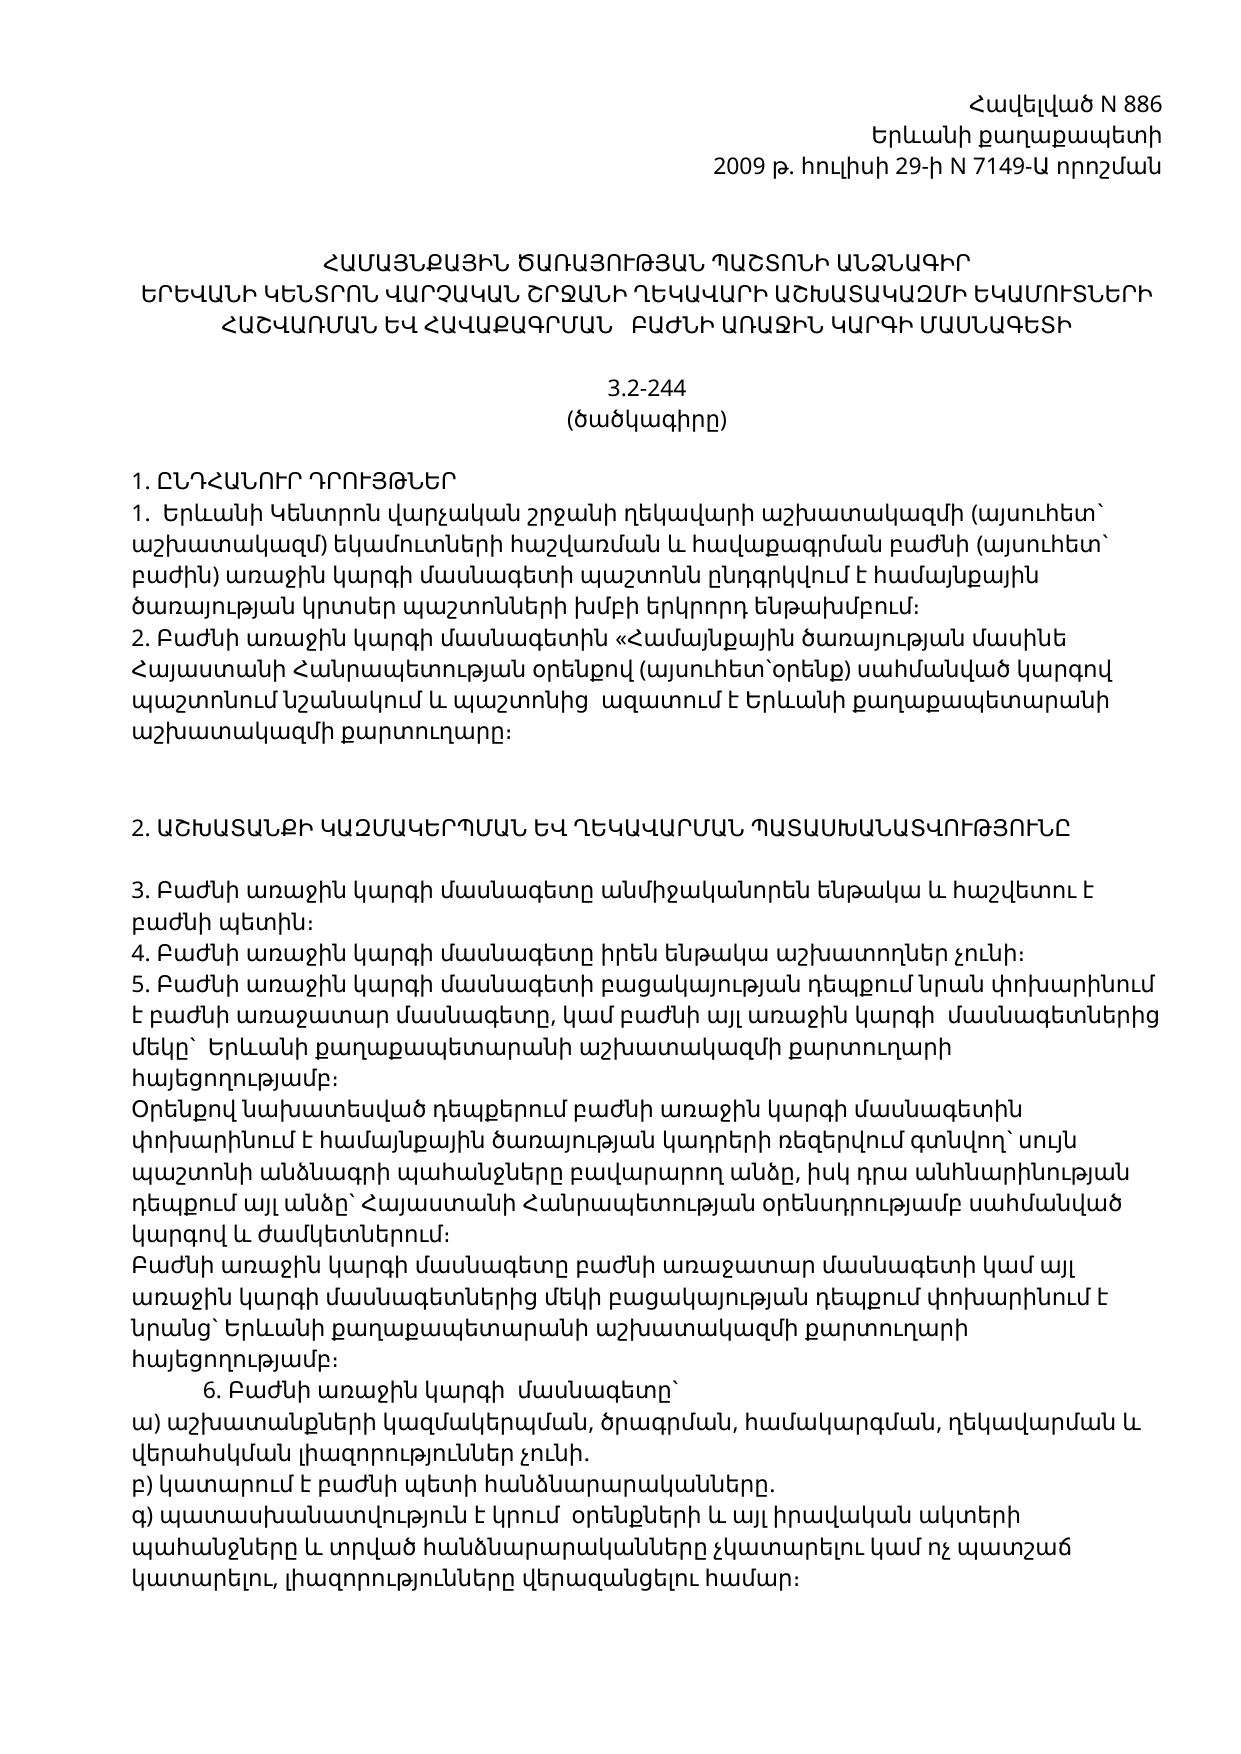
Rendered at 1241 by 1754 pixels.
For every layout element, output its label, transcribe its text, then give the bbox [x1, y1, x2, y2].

text 1. Երևանի Կենտրոն վարչական շրջանի ղեկավարի աշխատակազմի (այսուհետ` աշխատակազմ) եկամուտների հաշվառման և հավաքագրման բաժնի (այսուհետ` բաժին) առաջին կարգի մասնագետի պաշտոնն ընդգրկվում է համայնքային ծառայության կրտսեր պաշտոնների խմբի երկրորդ ենթախմբում։ [131, 497, 1162, 622]
text 1. ԸՆԴՀԱՆՈՒՐ ԴՐՈՒՅԹՆԵՐ [131, 465, 1162, 497]
text բ) կատարում է բաժնի պետի հանձնարարականները. [131, 1468, 1162, 1499]
text գ) պատասխանատվություն է կրում օրենքների և այլ իրավական ակտերի պահանջները և տրված հանձնարարականները չկատարելու կամ ոչ պատշաճ կատարելու, լիազորությունները վերազանցելու համար։ [131, 1499, 1162, 1593]
text Բաժնի առաջին կարգի մասնագետը բաժնի առաջատար մասնագետի կամ այլ առաջին կարգի մասնագետներից մեկի բացակայության դեպքում փոխարինում է նրանց` Երևանի քաղաքապետարանի աշխատակազմի քարտուղարի հայեցողությամբ։ [131, 1249, 1162, 1374]
text ԵՐԵՎԱՆԻ ԿԵՆՏՐՈՆ ՎԱՐՉԱԿԱՆ ՇՐՋԱՆԻ ՂԵԿԱՎԱՐԻ ԱՇԽԱՏԱԿԱԶՄԻ ԵԿԱՄՈՒՏՆԵՐԻ ՀԱՇՎԱՌՄԱՆ ԵՎ ՀԱՎԱՔԱԳՐՄԱՆ ԲԱԺՆԻ ԱՌԱՋԻՆ ԿԱՐԳԻ ՄԱՍՆԱԳԵՏԻ [131, 278, 1162, 340]
text 2. Բաժնի առաջին կարգի մասնագետին «Համայնքային ծառայության մասինե Հայաստանի Հանրապետության օրենքով (այսուհետ`օրենք) սահմանված կարգով պաշտոնում նշանակում և պաշտոնից ազատում է Երևանի քաղաքապետարանի աշխատակազմի քարտուղարը։ [131, 622, 1162, 747]
text Հավելված N 886 [131, 87, 1162, 119]
text 4. Բաժնի առաջին կարգի մասնագետը իրեն ենթակա աշխատողներ չունի։ [131, 937, 1162, 968]
text 6. Բաժնի առաջին կարգի մասնագետը` [131, 1374, 1162, 1406]
text Երևանի քաղաքապետի [131, 119, 1162, 150]
text ՀԱՄԱՅՆՔԱՅԻՆ ԾԱՌԱՅՈՒԹՅԱՆ ՊԱՇՏՈՆԻ ԱՆՁՆԱԳԻՐ [131, 247, 1162, 278]
text Օրենքով նախատեսված դեպքերում բաժնի առաջին կարգի մասնագետին փոխարինում է համայնքային ծառայության կադրերի ռեզերվում գտնվող` սույն պաշտոնի անձնագրի պահանջները բավարարող անձը, իսկ դրա անհնարինության դեպքում այլ անձը` Հայաստանի Հանրապետության օրենսդրությամբ սահմանված կարգով և ժամկետներում։ [131, 1093, 1162, 1249]
text 3.2-244 [131, 372, 1162, 403]
text ա) աշխատանքների կազմակերպման, ծրագրման, համակարգման, ղեկավարման և վերահսկման լիազորություններ չունի. [131, 1406, 1162, 1468]
text (ծածկագիրը) [131, 403, 1162, 434]
text 5. Բաժնի առաջին կարգի մասնագետի բացակայության դեպքում նրան փոխարինում է բաժնի առաջատար մասնագետը, կամ բաժնի այլ առաջին կարգի մասնագետներից մեկը` Երևանի քաղաքապետարանի աշխատակազմի քարտուղարի հայեցողությամբ։ [131, 968, 1162, 1093]
text 2009 թ. հուլիսի 29-ի N 7149-Ա որոշման [131, 150, 1162, 181]
text 2. ԱՇԽԱՏԱՆՔԻ ԿԱԶՄԱԿԵՐՊՄԱՆ ԵՎ ՂԵԿԱՎԱՐՄԱՆ ՊԱՏԱՍԽԱՆԱՏՎՈՒԹՅՈՒՆԸ [131, 812, 1162, 843]
text 3. Բաժնի առաջին կարգի մասնագետը անմիջականորեն ենթակա և հաշվետու է բաժնի պետին։ [131, 874, 1162, 937]
